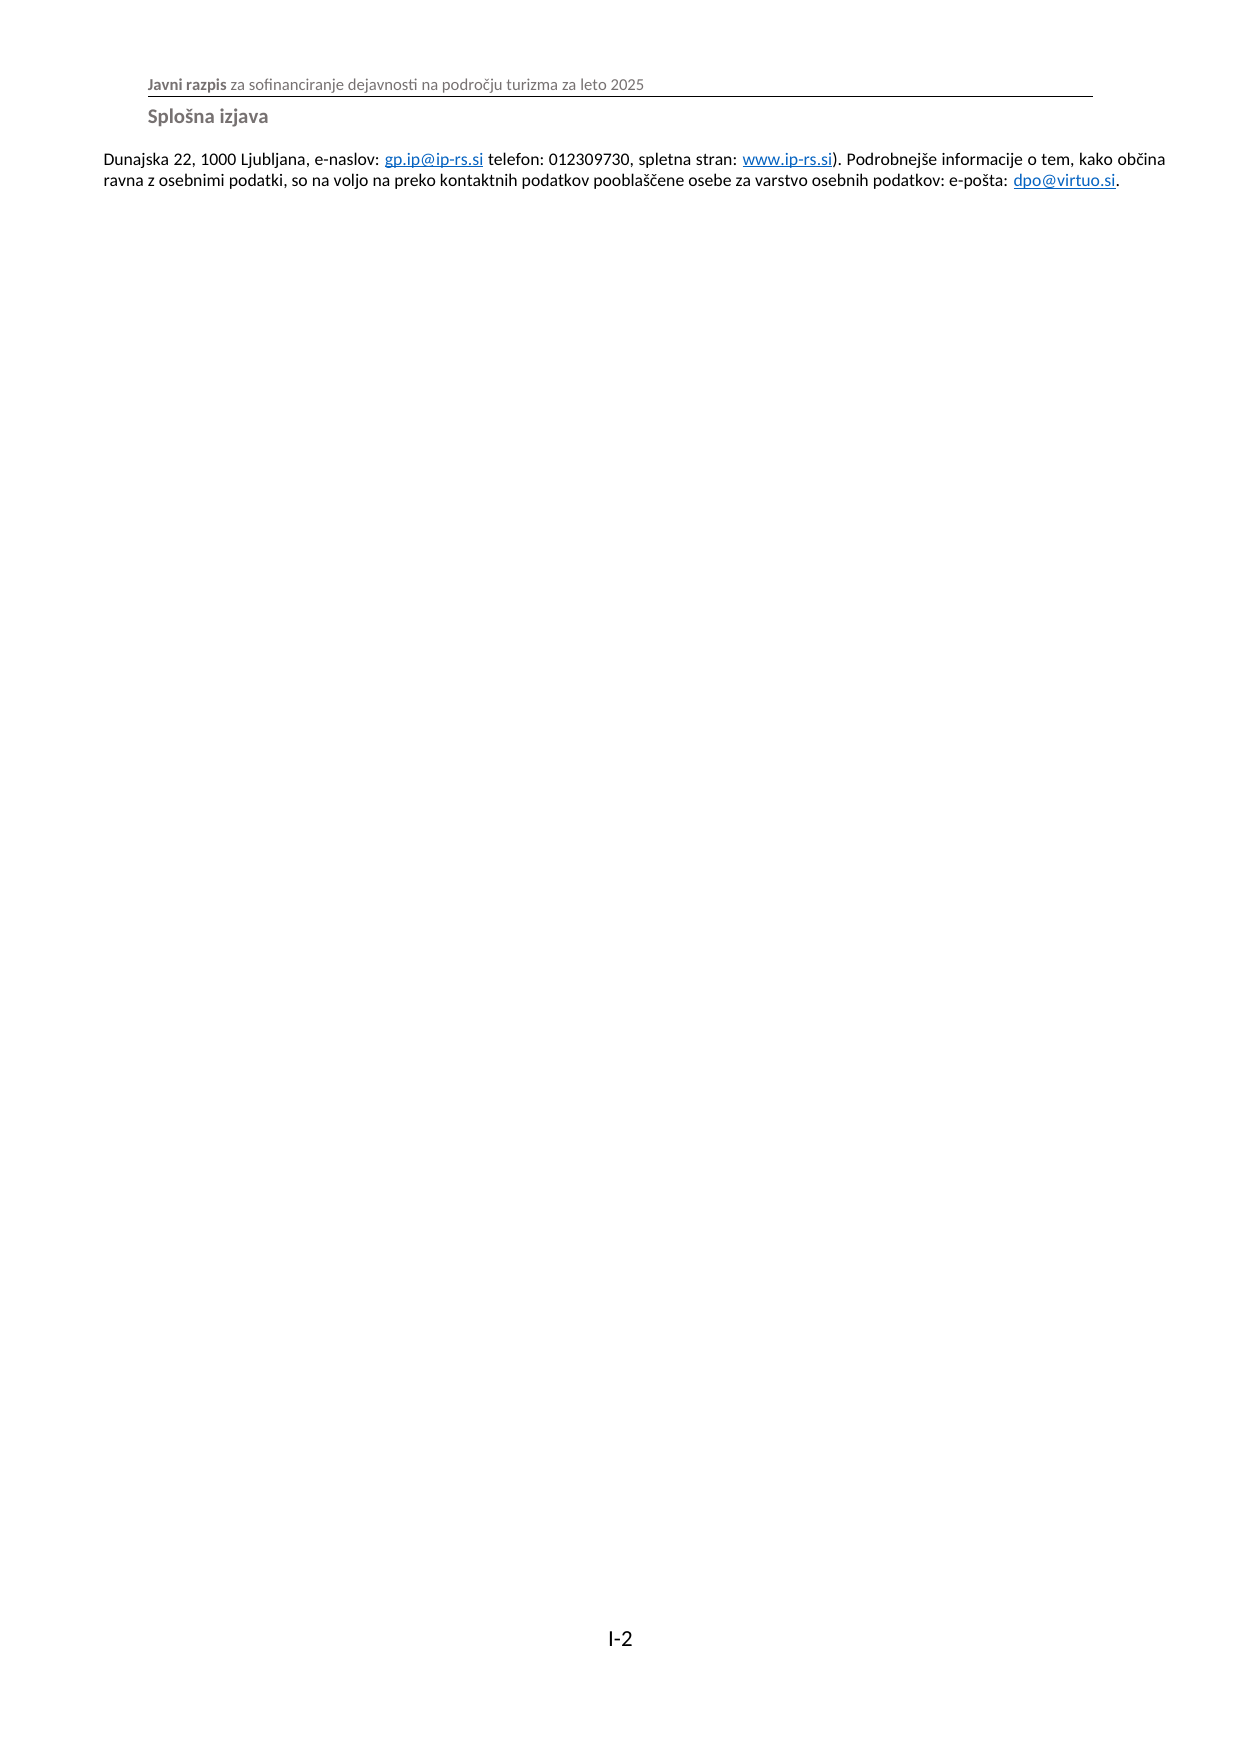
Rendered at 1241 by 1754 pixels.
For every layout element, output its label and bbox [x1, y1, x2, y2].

text [103, 148, 1166, 191]
